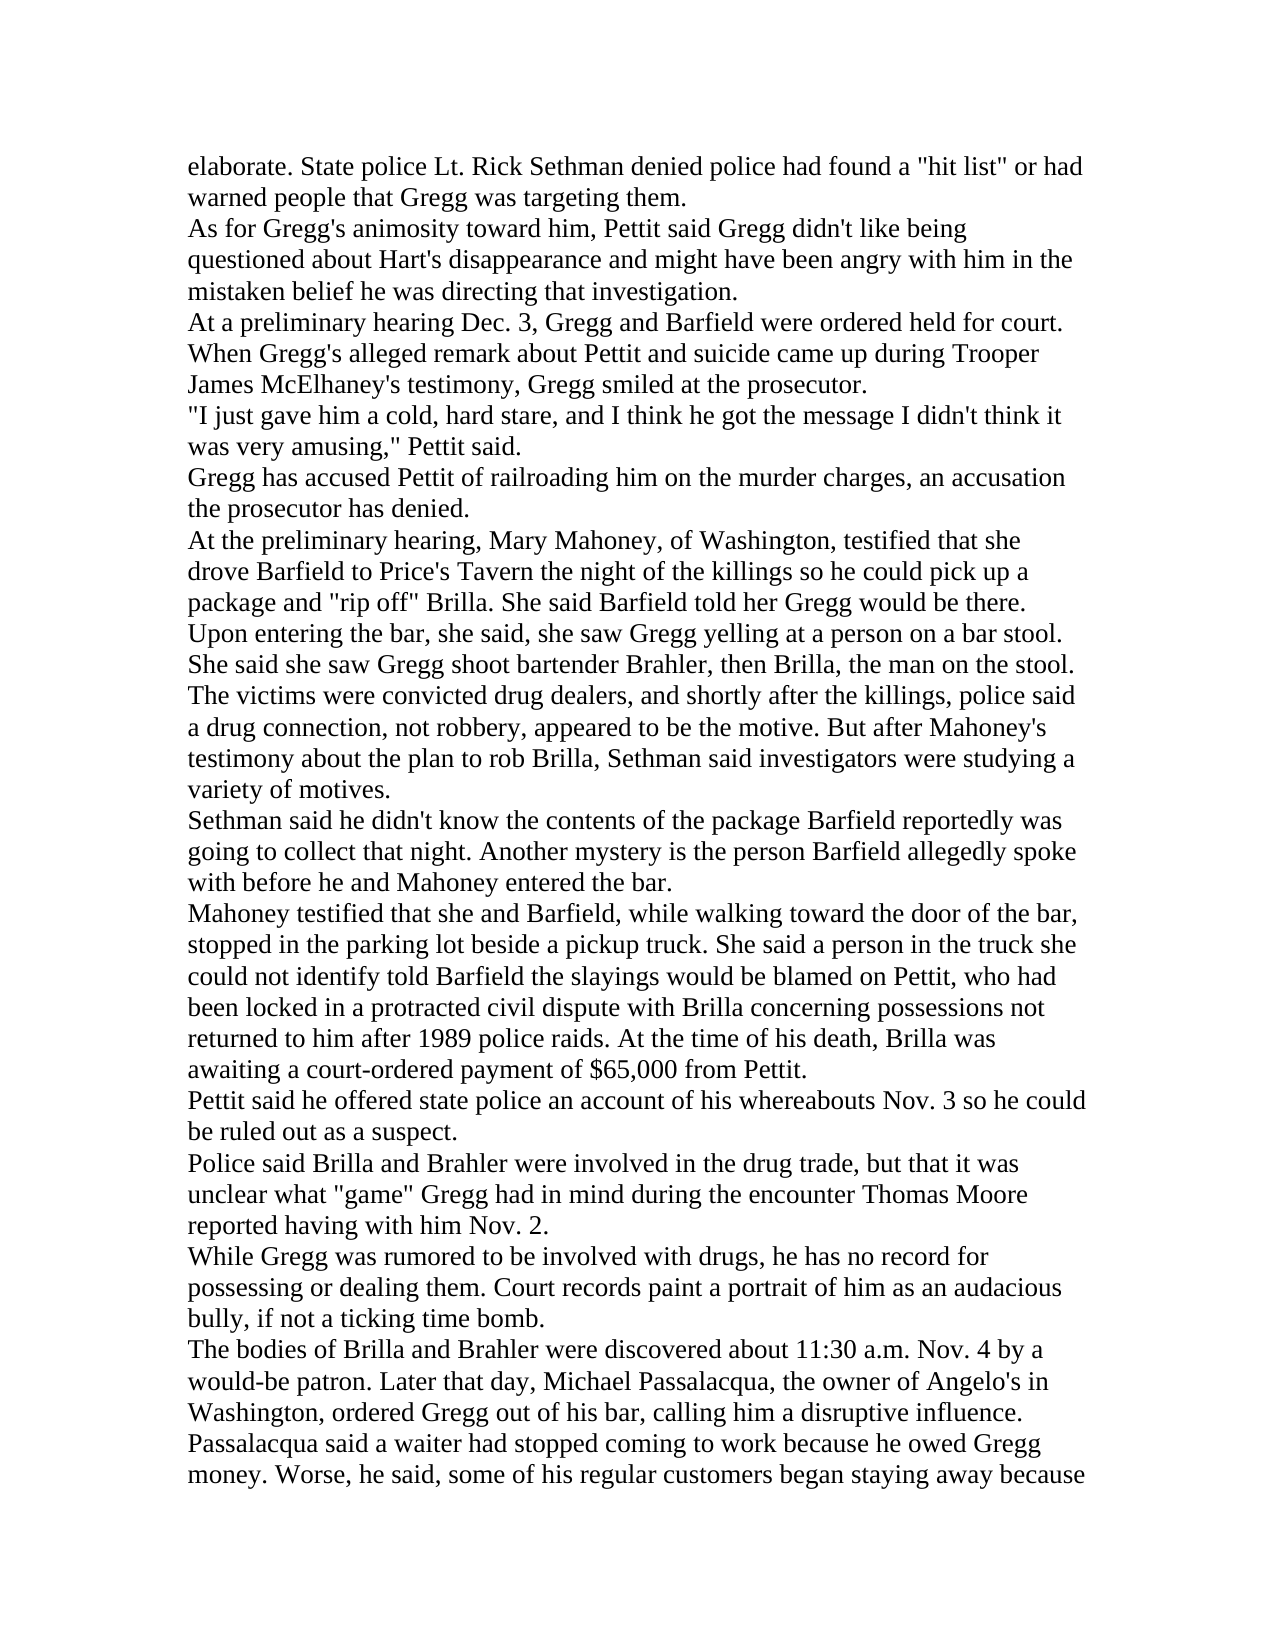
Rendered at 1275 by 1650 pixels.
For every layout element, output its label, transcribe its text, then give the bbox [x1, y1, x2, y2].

text Mahoney testified that she and Barfield, while walking toward the door of the bar, stopped in the parking lot beside a pickup truck. She said a person in the truck she could not identify told Barfield the slayings would be blamed on Pettit, who had been locked in a protracted civil dispute with Brilla concerning possessions not returned to him after 1989 police raids. At the time of his death, Brilla was awaiting a court-ordered payment of $65,000 from Pettit. [187, 897, 1087, 1084]
text "I just gave him a cold, hard stare, and I think he got the message I didn't think it was very amusing," Pettit said. [187, 399, 1087, 461]
text The victims were convicted drug dealers, and shortly after the killings, police said a drug connection, not robbery, appeared to be the motive. But after Mahoney's testimony about the plan to rob Brilla, Sethman said investigators were studying a variety of motives. [187, 679, 1087, 804]
text Upon entering the bar, she said, she saw Gregg yelling at a person on a bar stool. She said she saw Gregg shoot bartender Brahler, then Brilla, the man on the stool. [187, 617, 1087, 679]
text Pettit said he offered state police an account of his whereabouts Nov. 3 so he could be ruled out as a suspect. [187, 1084, 1087, 1147]
text Gregg has accused Pettit of railroading him on the murder charges, an accusation the prosecutor has denied. [187, 461, 1087, 524]
text At the preliminary hearing, Mary Mahoney, of Washington, testified that she drove Barfield to Price's Tavern the night of the killings so he could pick up a package and "rip off" Brilla. She said Barfield told her Gregg would be there. [187, 524, 1087, 617]
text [187, 1427, 1087, 1489]
text Police said Brilla and Brahler were involved in the drug trade, but that it was unclear what "game" Gregg had in mind during the encounter Thomas Moore reported having with him Nov. 2. [187, 1147, 1087, 1240]
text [187, 150, 1087, 212]
text As for Gregg's animosity toward him, Pettit said Gregg didn't like being questioned about Hart's disappearance and might have been angry with him in the mistaken belief he was directing that investigation. [187, 212, 1087, 306]
text At a preliminary hearing Dec. 3, Gregg and Barfield were ordered held for court. When Gregg's alleged remark about Pettit and suicide came up during Trooper James McElhaney's testimony, Gregg smiled at the prosecutor. [187, 306, 1087, 399]
text While Gregg was rumored to be involved with drugs, he has no record for possessing or dealing them. Court records paint a portrait of him as an audacious bully, if not a ticking time bomb. [187, 1240, 1087, 1333]
text Sethman said he didn't know the contents of the package Barfield reportedly was going to collect that night. Another mystery is the person Barfield allegedly spoke with before he and Mahoney entered the bar. [187, 804, 1087, 897]
text The bodies of Brilla and Brahler were discovered about 11:30 a.m. Nov. 4 by a would-be patron. Later that day, Michael Passalacqua, the owner of Angelo's in Washington, ordered Gregg out of his bar, calling him a disruptive influence. [187, 1333, 1087, 1427]
